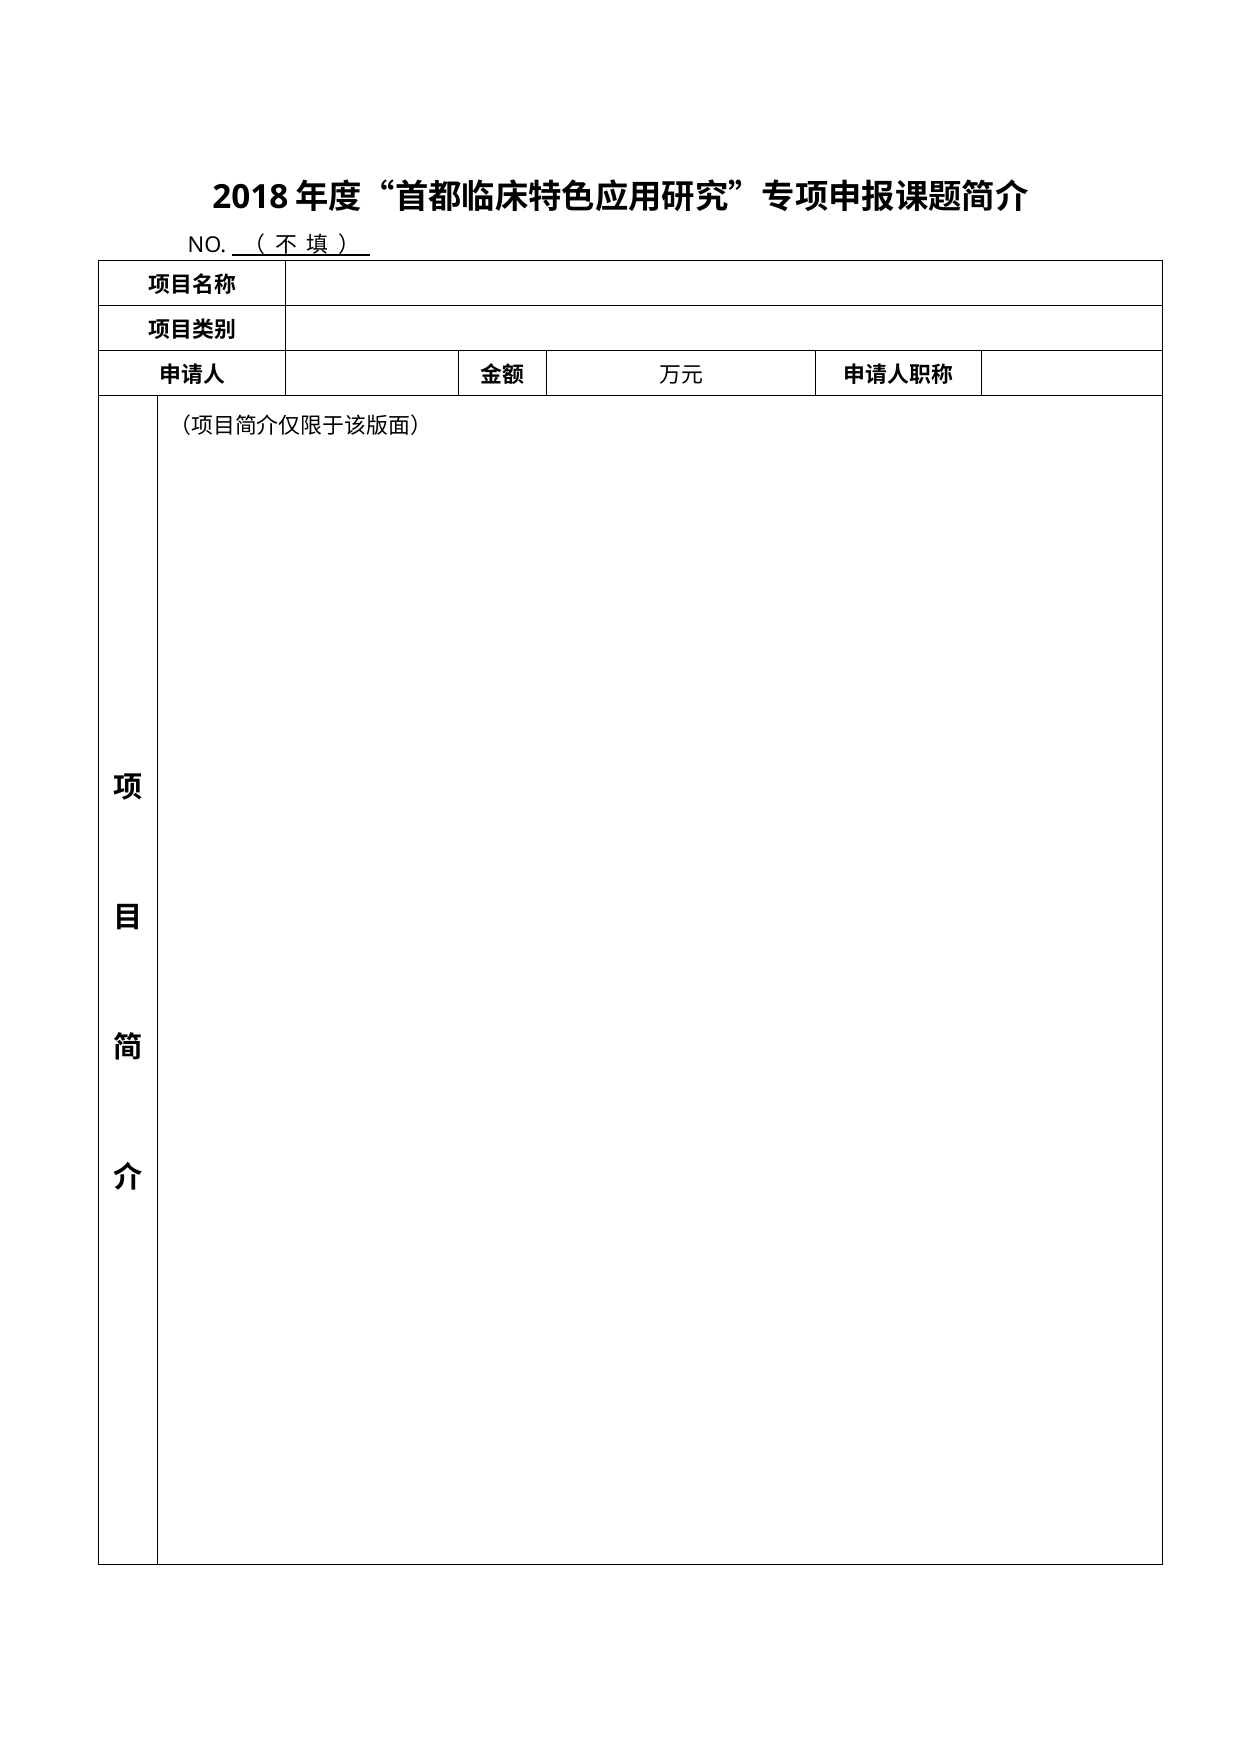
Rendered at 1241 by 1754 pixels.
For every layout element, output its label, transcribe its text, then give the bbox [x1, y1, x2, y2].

table_cell [982, 351, 1162, 395]
table_cell [286, 306, 1162, 350]
table_cell 申请人 [99, 351, 285, 395]
table_cell 万元 [547, 351, 815, 395]
table_cell [286, 351, 458, 395]
table_cell （项目简介仅限于该版面） [158, 396, 1162, 1564]
table_cell 项 目 简 介 [99, 396, 157, 1564]
table_header 项目名称 [99, 261, 285, 305]
table_cell 金额 [459, 351, 546, 395]
table_header [286, 261, 1162, 305]
table_cell 项目类别 [99, 306, 285, 350]
table_cell 申请人职称 [816, 351, 981, 395]
text 2018年度“首都临床特色应用研究”专项申报课题简介 [187, 162, 1053, 227]
text NO. （ 不 填 ） [187, 227, 1053, 259]
